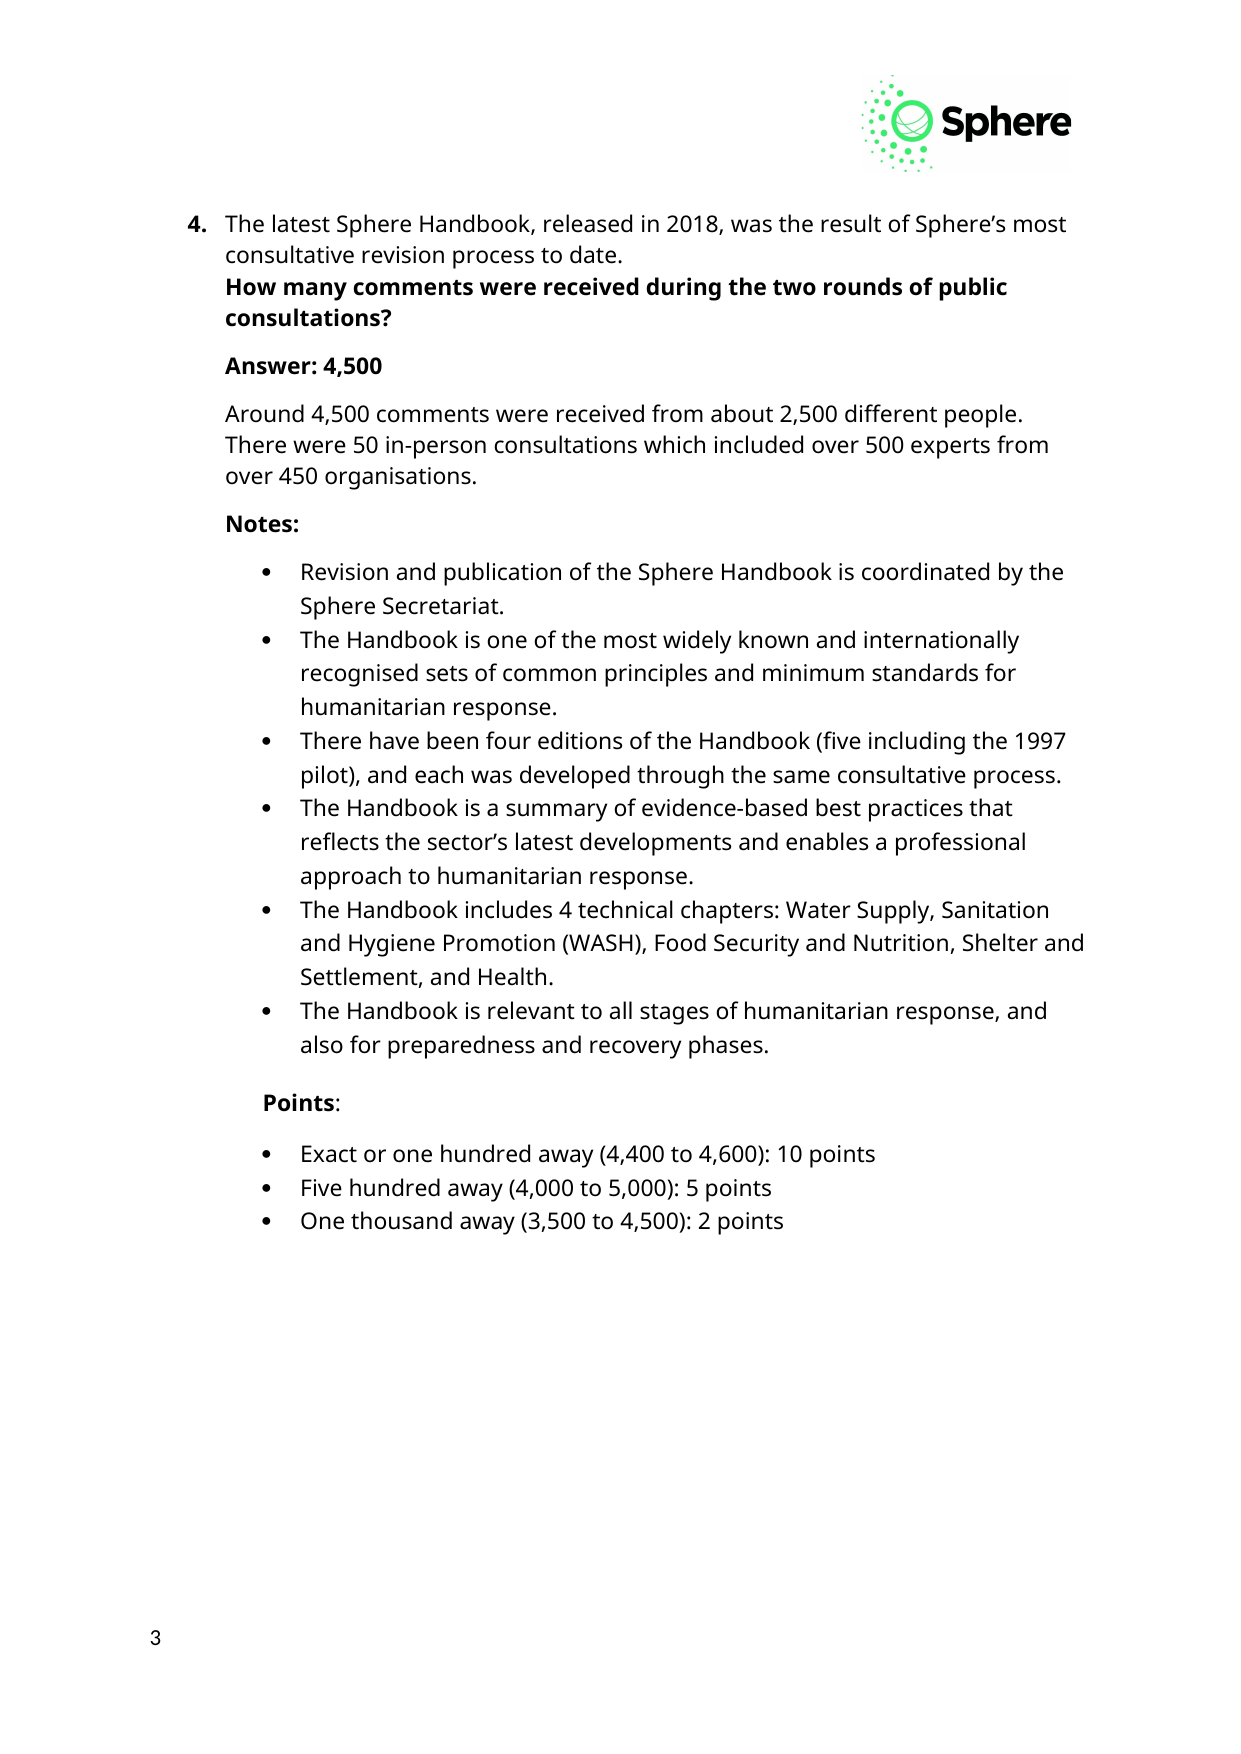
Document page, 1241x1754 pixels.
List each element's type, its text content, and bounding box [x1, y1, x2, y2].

list The Handbook is relevant to all stages of humanitarian response, and also for preparedness and recovery phases. [262, 995, 1090, 1060]
list There have been four editions of the Handbook (five including the 1997 pilot), and each was developed through the same consultative process. [262, 725, 1090, 790]
text Around 4,500 comments were received from about 2,500 different people. There were 50 in-person consultations which included over 500 experts from over 450 organisations. [225, 398, 1090, 492]
list Five hundred away (4,000 to 5,000): 5 points [262, 1172, 1090, 1203]
list The Handbook includes 4 technical chapters: Water Supply, Sanitation and Hygiene Promotion (WASH), Food Security and Nutrition, Shelter and Settlement, and Health. [262, 894, 1090, 992]
list The Handbook is a summary of evidence-based best practices that reflects the sector’s latest developments and enables a professional approach to humanitarian response. [262, 792, 1090, 891]
text Points: [262, 1087, 1090, 1119]
list Revision and publication of the Sphere Handbook is coordinated by the Sphere Secretariat. [262, 556, 1090, 621]
list One thousand away (3,500 to 4,500): 2 points [262, 1205, 1090, 1237]
list The Handbook is one of the most widely known and internationally recognised sets of common principles and minimum standards for humanitarian response. [262, 624, 1090, 722]
list The latest Sphere Handbook, released in 2018, was the result of Sphere’s most consultative revision process to date. How many comments were received during the two rounds of public consultations? [187, 208, 1090, 333]
list Exact or one hundred away (4,400 to 4,600): 10 points [262, 1138, 1090, 1169]
text Notes: [225, 508, 1090, 539]
text Answer: 4,500 [225, 350, 1090, 381]
